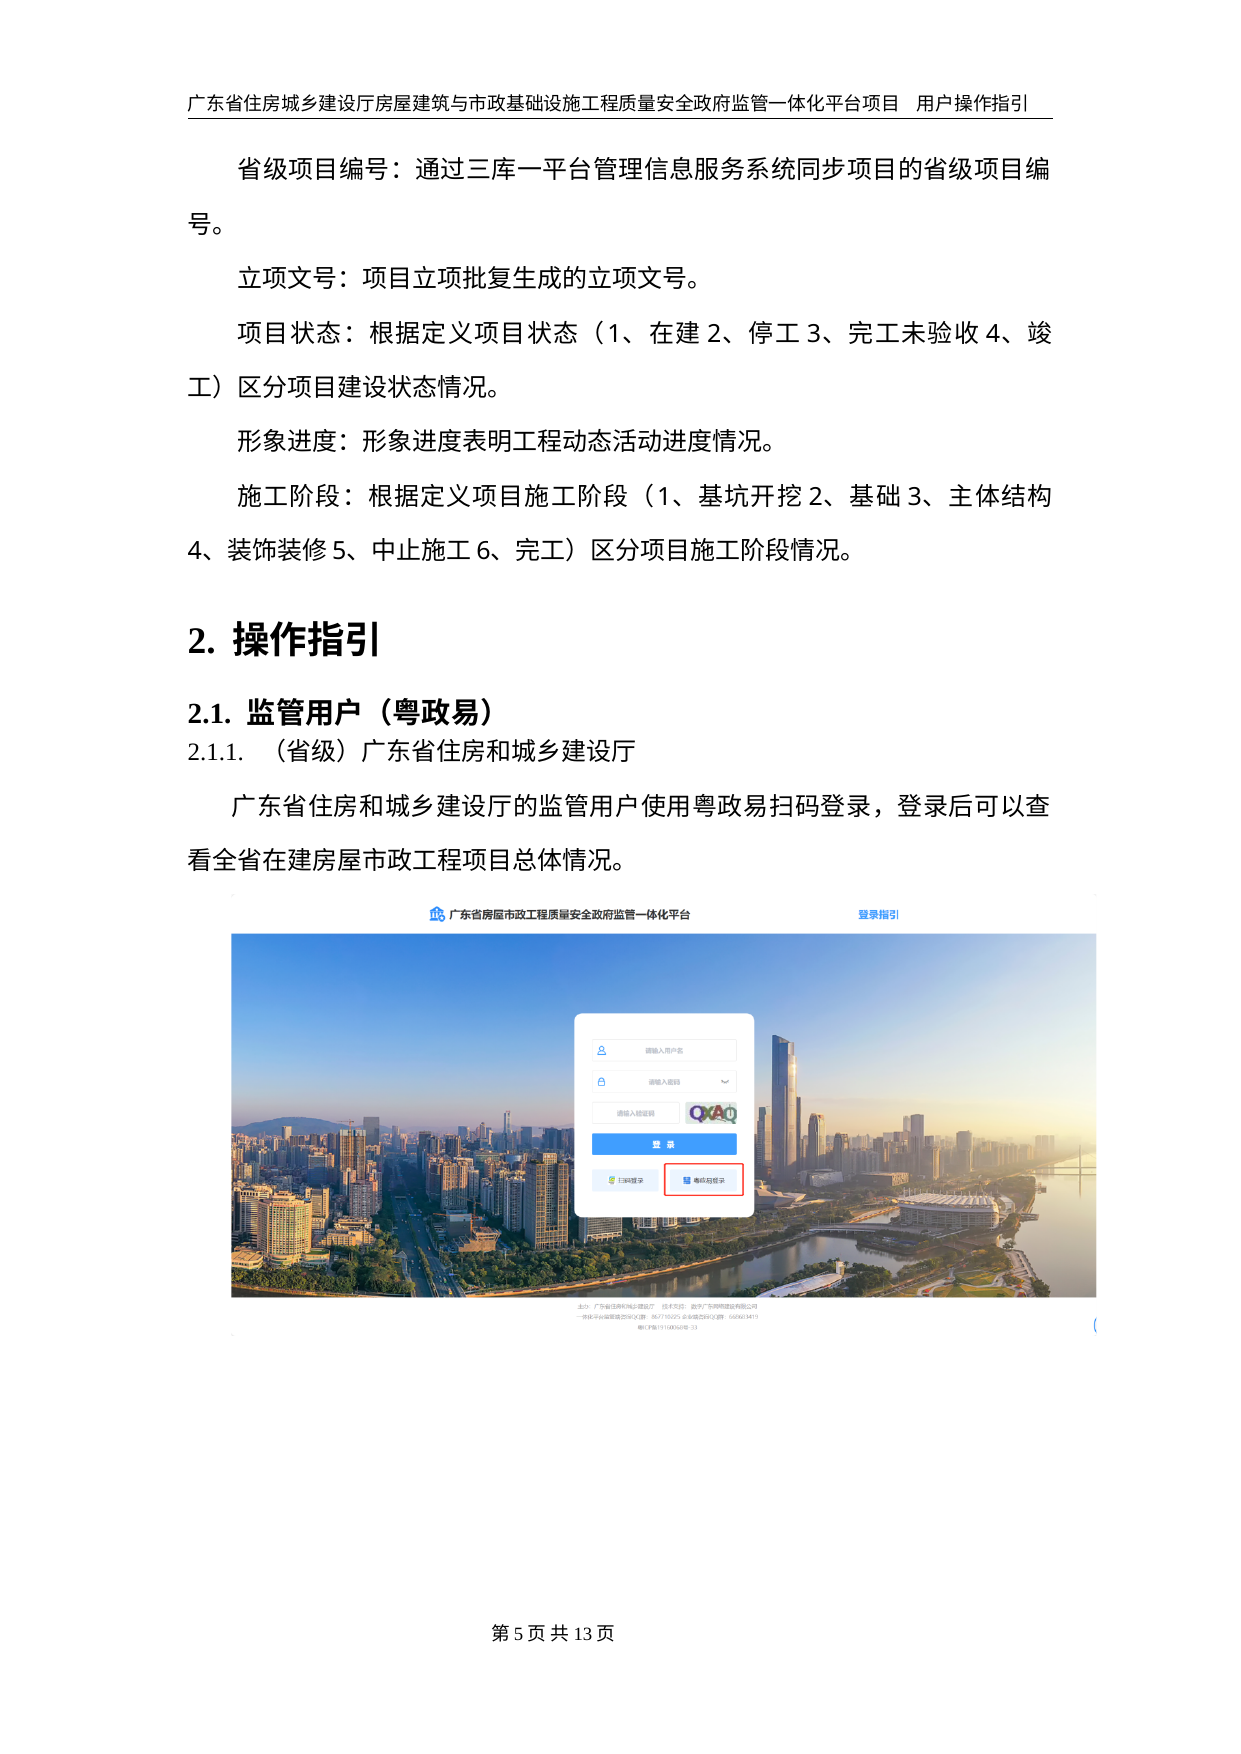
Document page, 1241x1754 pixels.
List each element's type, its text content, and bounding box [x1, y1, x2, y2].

text 广东省住房和城乡建设厅的监管用户使用粤政易扫码登录，登录后可以查看全省在建房屋市政工程项目总体情况。 [187, 786, 1053, 877]
text 立项文号：项目立项批复生成的立项文号。 [187, 259, 1053, 295]
picture [231, 894, 1097, 1336]
text 形象进度：形象进度表明工程动态活动进度情况。 [187, 422, 1053, 458]
text 项目状态：根据定义项目状态（1、在建2、停工3、完工未验收4、竣工）区分项目建设状态情况。 [187, 313, 1053, 404]
text 省级项目编号：通过三库一平台管理信息服务系统同步项目的省级项目编号。 [187, 150, 1053, 241]
subtitle 监管用户（粤政易） [187, 689, 1053, 732]
subtitle 操作指引 [187, 610, 1053, 664]
text 施工阶段：根据定义项目施工阶段（1、基坑开挖2、基础3、主体结构4、装饰装修5、中止施工6、完工）区分项目施工阶段情况。 [187, 476, 1053, 567]
list （省级）广东省住房和城乡建设厅 [187, 732, 1053, 768]
